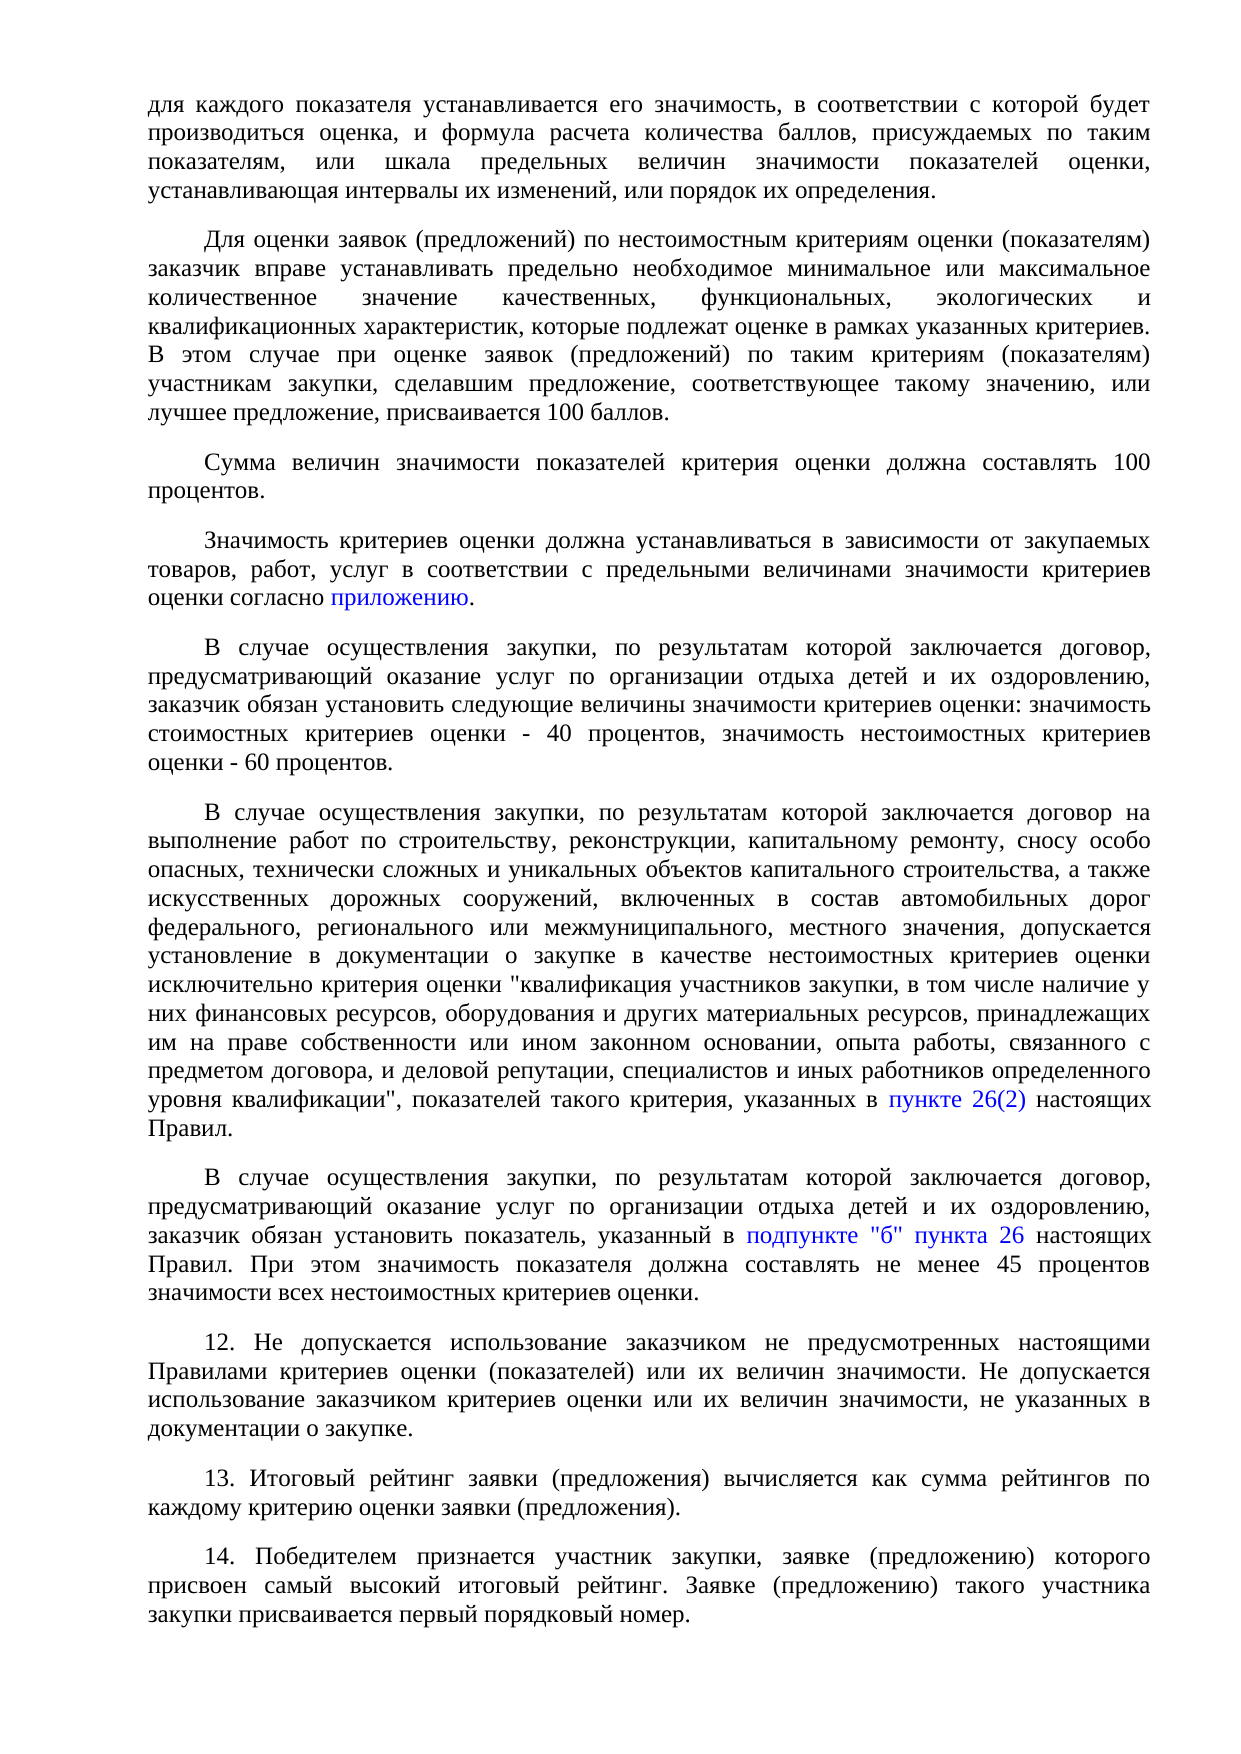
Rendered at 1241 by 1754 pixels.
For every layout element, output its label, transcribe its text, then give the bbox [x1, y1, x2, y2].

text Значимость критериев оценки должна устанавливаться в зависимости от закупаемых товаров, работ, услуг в соответствии с предельными величинами значимости критериев оценки согласно приложению. [148, 525, 1152, 611]
text Сумма величин значимости показателей критерия оценки должна составлять 100 процентов. [148, 447, 1152, 504]
text Для оценки заявок (предложений) по нестоимостным критериям оценки (показателям) заказчик вправе устанавливать предельно необходимое минимальное или максимальное количественное значение качественных, функциональных, экологических и квалификационных характеристик, которые подлежат оценке в рамках указанных критериев. В этом случае при оценке заявок (предложений) по таким критериям (показателям) участникам закупки, сделавшим предложение, соответствующее такому значению, или лучшее предложение, присваивается 100 баллов. [148, 224, 1152, 426]
text В случае осуществления закупки, по результатам которой заключается договор, предусматривающий оказание услуг по организации отдыха детей и их оздоровлению, заказчик обязан установить показатель, указанный в подпункте "б" пункта 26 настоящих Правил. При этом значимость показателя должна составлять не менее 45 процентов значимости всех нестоимостных критериев оценки. [148, 1162, 1152, 1306]
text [148, 89, 1152, 204]
text 13. Итоговый рейтинг заявки (предложения) вычисляется как сумма рейтингов по каждому критерию оценки заявки (предложения). [148, 1463, 1152, 1520]
text В случае осуществления закупки, по результатам которой заключается договор на выполнение работ по строительству, реконструкции, капитальному ремонту, сносу особо опасных, технически сложных и уникальных объектов капитального строительства, а также искусственных дорожных сооружений, включенных в состав автомобильных дорог федерального, регионального или межмуниципального, местного значения, допускается установление в документации о закупке в качестве нестоимостных критериев оценки исключительно критерия оценки "квалификация участников закупки, в том числе наличие у них финансовых ресурсов, оборудования и других материальных ресурсов, принадлежащих им на праве собственности или ином законном основании, опыта работы, связанного с предметом договора, и деловой репутации, специалистов и иных работников определенного уровня квалификации", показателей такого критерия, указанных в пункте 26(2) настоящих Правил. [148, 797, 1152, 1142]
text В случае осуществления закупки, по результатам которой заключается договор, предусматривающий оказание услуг по организации отдыха детей и их оздоровлению, заказчик обязан установить следующие величины значимости критериев оценки: значимость стоимостных критериев оценки - 40 процентов, значимость нестоимостных критериев оценки - 60 процентов. [148, 632, 1152, 776]
text 14. Победителем признается участник закупки, заявке (предложению) которого присвоен самый высокий итоговый рейтинг. Заявке (предложению) такого участника закупки присваивается первый порядковый номер. [148, 1541, 1152, 1627]
text 12. Не допускается использование заказчиком не предусмотренных настоящими Правилами критериев оценки (показателей) или их величин значимости. Не допускается использование заказчиком критериев оценки или их величин значимости, не указанных в документации о закупке. [148, 1327, 1152, 1442]
